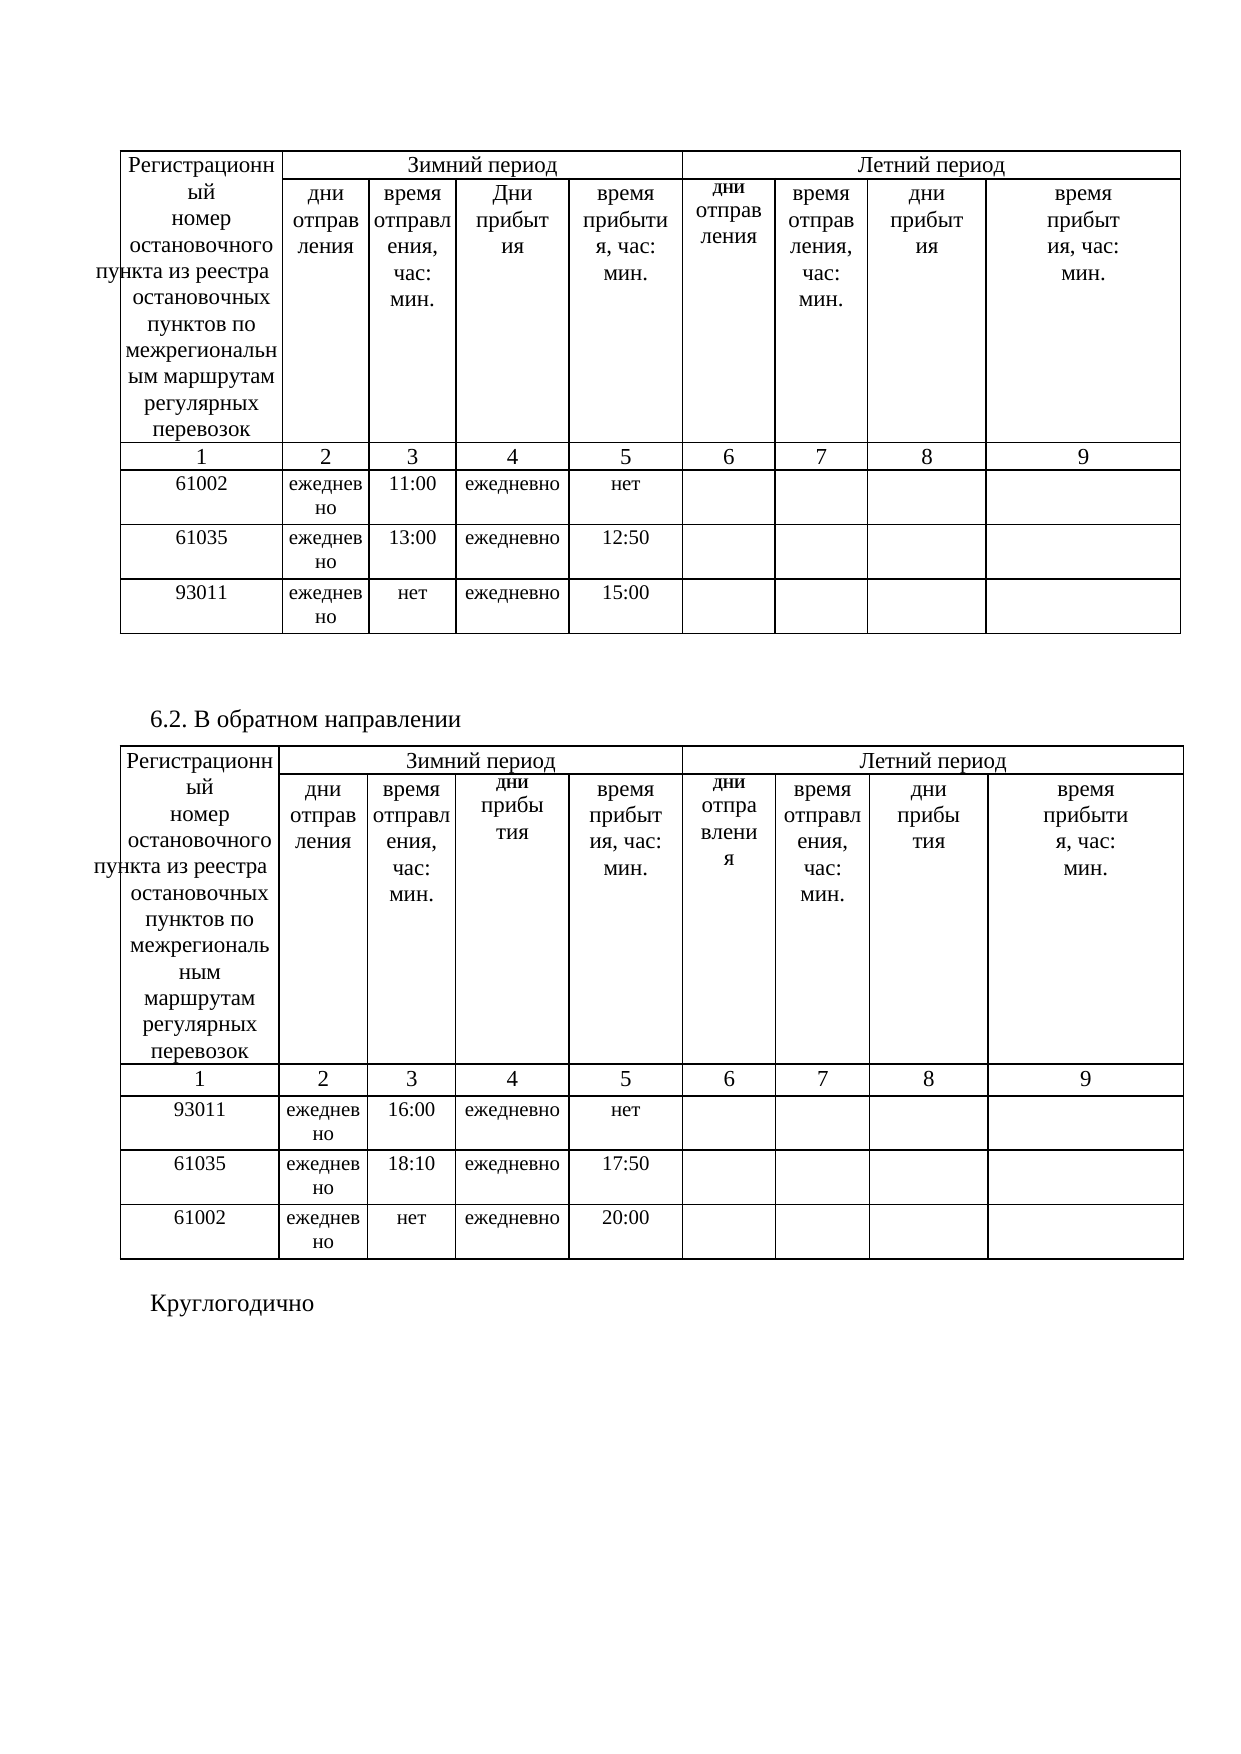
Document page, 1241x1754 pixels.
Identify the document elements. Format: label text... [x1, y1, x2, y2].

table_cell 8 [870, 1065, 987, 1095]
table_cell [683, 525, 774, 578]
table_cell 61002 [121, 1205, 278, 1258]
table_cell дни отправ ления [283, 180, 368, 441]
table_header Зимний период [283, 152, 682, 178]
table_cell [989, 1097, 1183, 1149]
table_cell нет [370, 580, 455, 632]
table_header Регистрационный номер остановочного пункта из реестра остановочных пунктов по межрегиональным маршрутам регулярных перевозок [121, 152, 282, 441]
table_cell 4 [456, 1065, 568, 1095]
table_cell ежедневно [283, 580, 368, 632]
table_cell [776, 525, 867, 578]
table_header Летний период [683, 747, 1183, 773]
table_cell ДНИ прибы тия [456, 775, 568, 1063]
table_cell [989, 1151, 1183, 1204]
table_cell [987, 525, 1180, 578]
table_cell 93011 [121, 580, 282, 632]
table_cell нет [570, 1097, 682, 1149]
table_cell 17:50 [570, 1151, 682, 1204]
table_cell 93011 [121, 1097, 278, 1149]
table_cell [776, 1097, 869, 1149]
table_cell [870, 1151, 987, 1204]
table_cell [868, 580, 985, 632]
table_cell [870, 1205, 987, 1258]
table_cell [683, 1205, 775, 1258]
table_cell 61035 [121, 1151, 278, 1204]
table_cell дни прибы тия [870, 775, 987, 1063]
table_cell ДНИ отправ ления [683, 180, 774, 441]
table_cell [868, 471, 985, 524]
table_cell 9 [989, 1065, 1183, 1095]
table_cell Дни прибыт ия [457, 180, 568, 441]
table_cell ежедневно [457, 525, 568, 578]
table_cell время прибыт ия, час: мин. [570, 775, 682, 1063]
table_cell ДНИ отпра влени я [683, 775, 775, 1063]
table_cell 61035 [121, 525, 282, 578]
table_cell 20:00 [570, 1205, 682, 1258]
table_cell [683, 1097, 775, 1149]
table_cell 12:50 [570, 525, 682, 578]
table_cell [987, 580, 1180, 632]
table_cell время отправл ения, час: мин. [776, 775, 869, 1063]
table_header Регистрационный номер остановочного пункта из реестра остановочных пунктов по межрегиональным маршрутам регулярных перевозок [121, 747, 278, 1063]
table_cell ежедневно [457, 580, 568, 632]
table_cell [776, 471, 867, 524]
table_header Зимний период [280, 747, 682, 773]
table_cell нет [368, 1205, 455, 1258]
table_cell дни отправ ления [280, 775, 367, 1063]
table_cell 2 [280, 1065, 367, 1095]
table_cell ежедневно [457, 471, 568, 524]
table_cell 2 [283, 443, 368, 469]
table_cell 5 [570, 1065, 682, 1095]
table_cell ежедневно [456, 1151, 568, 1204]
table_cell 11:00 [370, 471, 455, 524]
table_cell время отправл ения, час: мин. [370, 180, 455, 441]
table_cell 16:00 [368, 1097, 455, 1149]
table_cell [987, 471, 1180, 524]
table_cell ежедневно [283, 471, 368, 524]
table_cell [776, 580, 867, 632]
table_cell 5 [570, 443, 682, 469]
table_cell ежедневно [456, 1205, 568, 1258]
table_cell 3 [370, 443, 455, 469]
table_cell [989, 1205, 1183, 1258]
table_cell 8 [868, 443, 985, 469]
table_cell ежедневно [280, 1151, 367, 1204]
table_cell [683, 1151, 775, 1204]
table_cell ежедневно [456, 1097, 568, 1149]
text Круглогодично [150, 1288, 1090, 1317]
table_cell время отправ ления, час: мин. [776, 180, 867, 441]
table_cell 7 [776, 443, 867, 469]
table_cell время отправл ения, час: мин. [368, 775, 455, 1063]
table_cell [776, 1151, 869, 1204]
table_cell 1 [121, 1065, 278, 1095]
table_cell 61002 [121, 471, 282, 524]
table_cell 1 [121, 443, 282, 469]
table_cell время прибыти я, час: мин. [570, 180, 682, 441]
table_cell ежедневно [280, 1097, 367, 1149]
table_cell 6 [683, 1065, 775, 1095]
table_cell дни прибыт ия [868, 180, 985, 441]
text 6.2. В обратном направлении [150, 704, 1090, 733]
table_cell [776, 1205, 869, 1258]
table_cell 4 [457, 443, 568, 469]
table_cell [683, 580, 774, 632]
table_cell [870, 1097, 987, 1149]
table_cell [683, 471, 774, 524]
table_cell 6 [683, 443, 774, 469]
table_cell 15:00 [570, 580, 682, 632]
table_cell [868, 525, 985, 578]
table_header Летний период [683, 152, 1180, 178]
table_cell время прибыти я, час: мин. [989, 775, 1183, 1063]
table_cell 13:00 [370, 525, 455, 578]
table_cell 9 [987, 443, 1180, 469]
table_cell 7 [776, 1065, 869, 1095]
table_cell время прибыт ия, час: мин. [987, 180, 1180, 441]
table_cell ежедневно [283, 525, 368, 578]
table_cell нет [570, 471, 682, 524]
table_cell 18:10 [368, 1151, 455, 1204]
table_cell ежедневно [280, 1205, 367, 1258]
table_cell 3 [368, 1065, 455, 1095]
